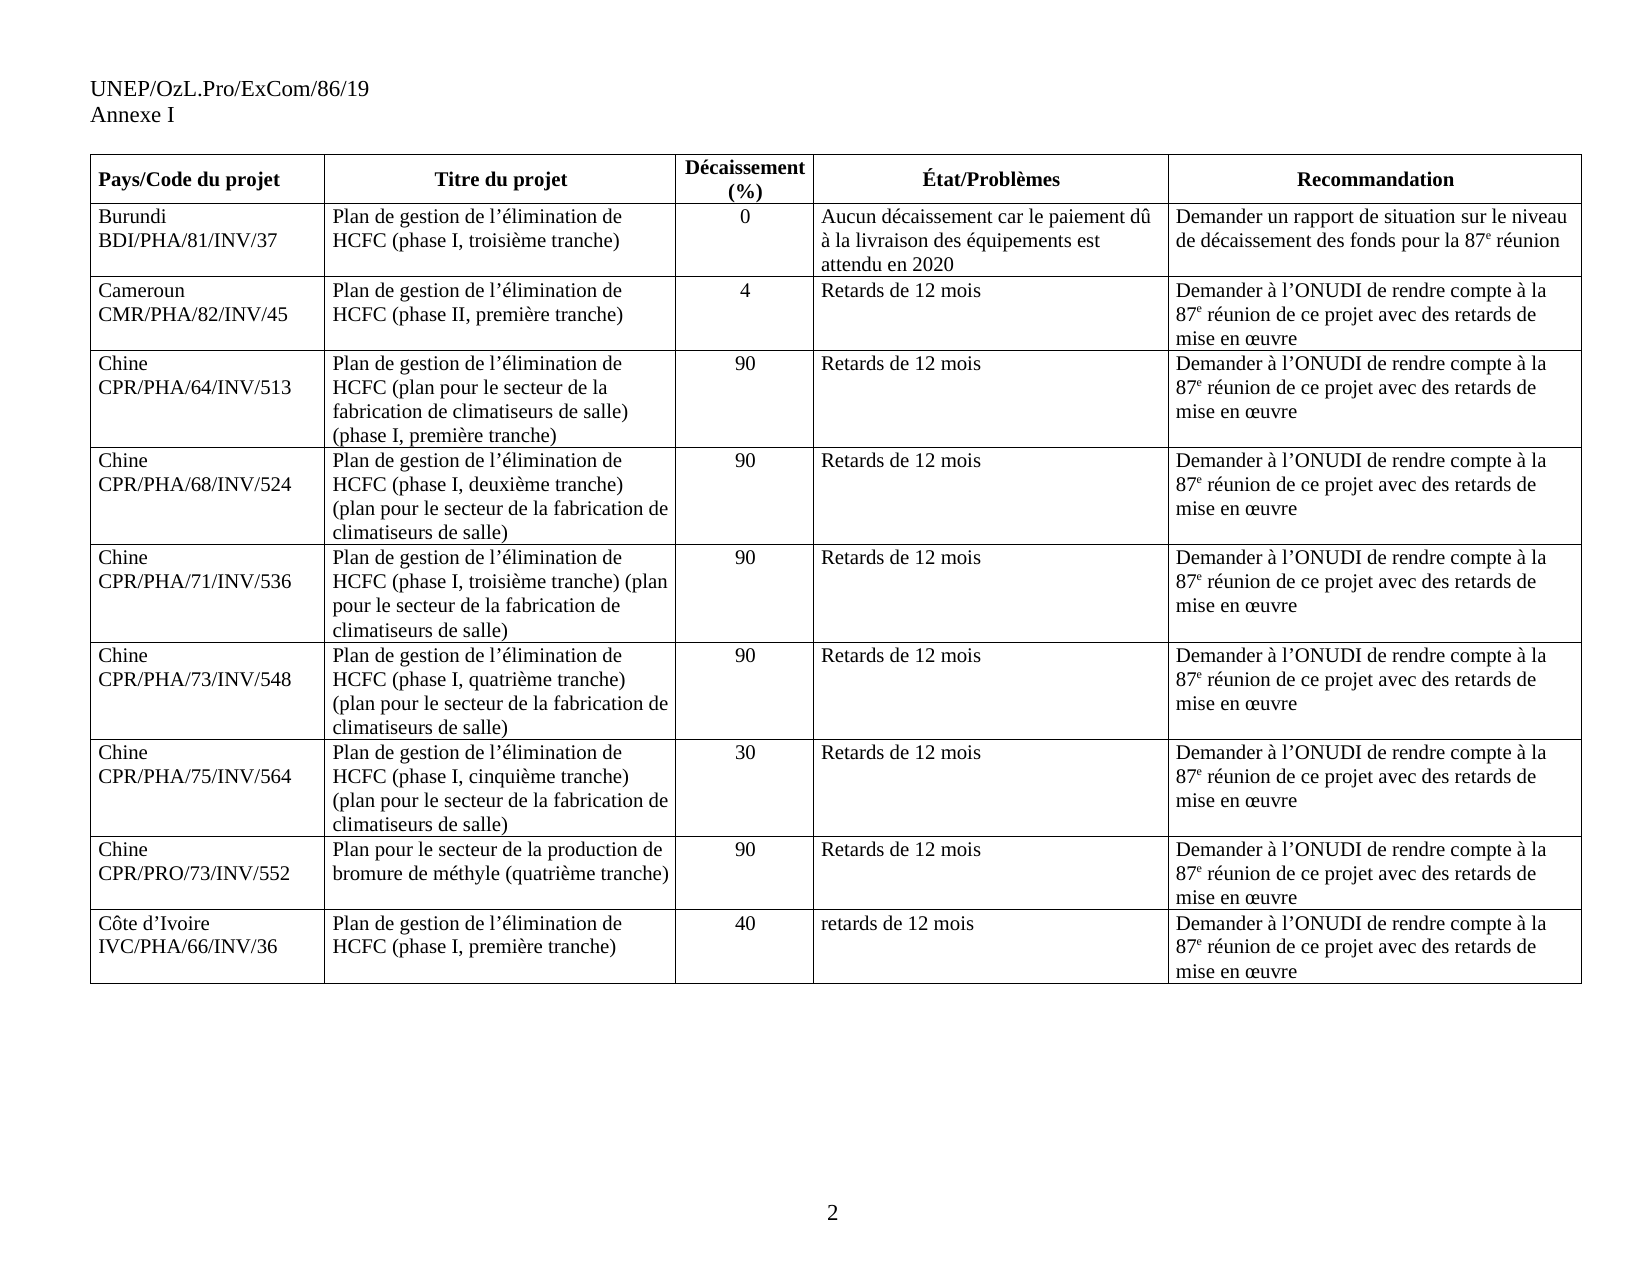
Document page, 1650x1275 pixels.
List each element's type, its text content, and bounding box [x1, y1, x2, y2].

table_cell Demander à l’ONUDI de rendre compte à la 87e réunion de ce projet avec des retards de mise en œuvre [1169, 277, 1581, 350]
table_cell Cameroun CMR/PHA/82/INV/45 [91, 277, 324, 350]
table_cell 90 [676, 643, 813, 739]
table_cell Demander un rapport de situation sur le niveau de décaissement des fonds pour la 87e réunion [1169, 204, 1581, 276]
table_header Titre du projet [325, 155, 675, 203]
table_cell Demander à l’ONUDI de rendre compte à la 87e réunion de ce projet avec des retards de mise en œuvre [1169, 351, 1581, 447]
table_cell Chine CPR/PHA/75/INV/564 [91, 740, 324, 836]
table_cell Plan de gestion de l’élimination de HCFC (phase I, deuxième tranche) (plan pour le secteur de la fabrication de climatiseurs de salle) [325, 448, 675, 544]
table_cell Chine CPR/PHA/71/INV/536 [91, 545, 324, 642]
table_cell 90 [676, 351, 813, 447]
table_cell Retards de 12 mois [814, 277, 1168, 350]
table_cell retards de 12 mois [814, 910, 1168, 983]
table_cell Demander à l’ONUDI de rendre compte à la 87e réunion de ce projet avec des retards de mise en œuvre [1169, 643, 1581, 739]
table_cell Chine CPR/PHA/68/INV/524 [91, 448, 324, 544]
table_cell 0 [676, 204, 813, 276]
table_cell Plan de gestion de l’élimination de HCFC (phase I, troisième tranche) (plan pour le secteur de la fabrication de climatiseurs de salle) [325, 545, 675, 642]
table_cell Aucun décaissement car le paiement dû à la livraison des équipements est attendu en 2020 [814, 204, 1168, 276]
table_cell Plan de gestion de l’élimination de HCFC (plan pour le secteur de la fabrication de climatiseurs de salle) (phase I, première tranche) [325, 351, 675, 447]
table_cell Plan de gestion de l’élimination de HCFC (phase I, première tranche) [325, 910, 675, 983]
table_cell 90 [676, 837, 813, 909]
table_cell Retards de 12 mois [814, 837, 1168, 909]
table_cell 90 [676, 545, 813, 642]
table_header Recommandation [1169, 155, 1581, 203]
table_header Décaissement (%) [676, 155, 813, 203]
table_cell Plan pour le secteur de la production de bromure de méthyle (quatrième tranche) [325, 837, 675, 909]
table_cell Retards de 12 mois [814, 643, 1168, 739]
table_cell Demander à l’ONUDI de rendre compte à la 87e réunion de ce projet avec des retards de mise en œuvre [1169, 910, 1581, 983]
table_cell Plan de gestion de l’élimination de HCFC (phase I, troisième tranche) [325, 204, 675, 276]
table_cell Retards de 12 mois [814, 545, 1168, 642]
table_cell Demander à l’ONUDI de rendre compte à la 87e réunion de ce projet avec des retards de mise en œuvre [1169, 448, 1581, 544]
table_cell Chine CPR/PHA/64/INV/513 [91, 351, 324, 447]
table_cell 40 [676, 910, 813, 983]
table_cell Demander à l’ONUDI de rendre compte à la 87e réunion de ce projet avec des retards de mise en œuvre [1169, 740, 1581, 836]
table_cell Retards de 12 mois [814, 351, 1168, 447]
table_cell Côte d’Ivoire IVC/PHA/66/INV/36 [91, 910, 324, 983]
table_cell 30 [676, 740, 813, 836]
table_cell Plan de gestion de l’élimination de HCFC (phase II, première tranche) [325, 277, 675, 350]
table_cell Plan de gestion de l’élimination de HCFC (phase I, quatrième tranche) (plan pour le secteur de la fabrication de climatiseurs de salle) [325, 643, 675, 739]
table_cell Burundi BDI/PHA/81/INV/37 [91, 204, 324, 276]
table_cell Retards de 12 mois [814, 740, 1168, 836]
table_header Pays/Code du projet [91, 155, 324, 203]
table_cell Chine CPR/PRO/73/INV/552 [91, 837, 324, 909]
table_cell Chine CPR/PHA/73/INV/548 [91, 643, 324, 739]
table_cell 90 [676, 448, 813, 544]
table_cell 4 [676, 277, 813, 350]
table_cell Demander à l’ONUDI de rendre compte à la 87e réunion de ce projet avec des retards de mise en œuvre [1169, 837, 1581, 909]
table_cell Retards de 12 mois [814, 448, 1168, 544]
table_header État/Problèmes [814, 155, 1168, 203]
table_cell Plan de gestion de l’élimination de HCFC (phase I, cinquième tranche) (plan pour le secteur de la fabrication de climatiseurs de salle) [325, 740, 675, 836]
table_cell Demander à l’ONUDI de rendre compte à la 87e réunion de ce projet avec des retards de mise en œuvre [1169, 545, 1581, 642]
